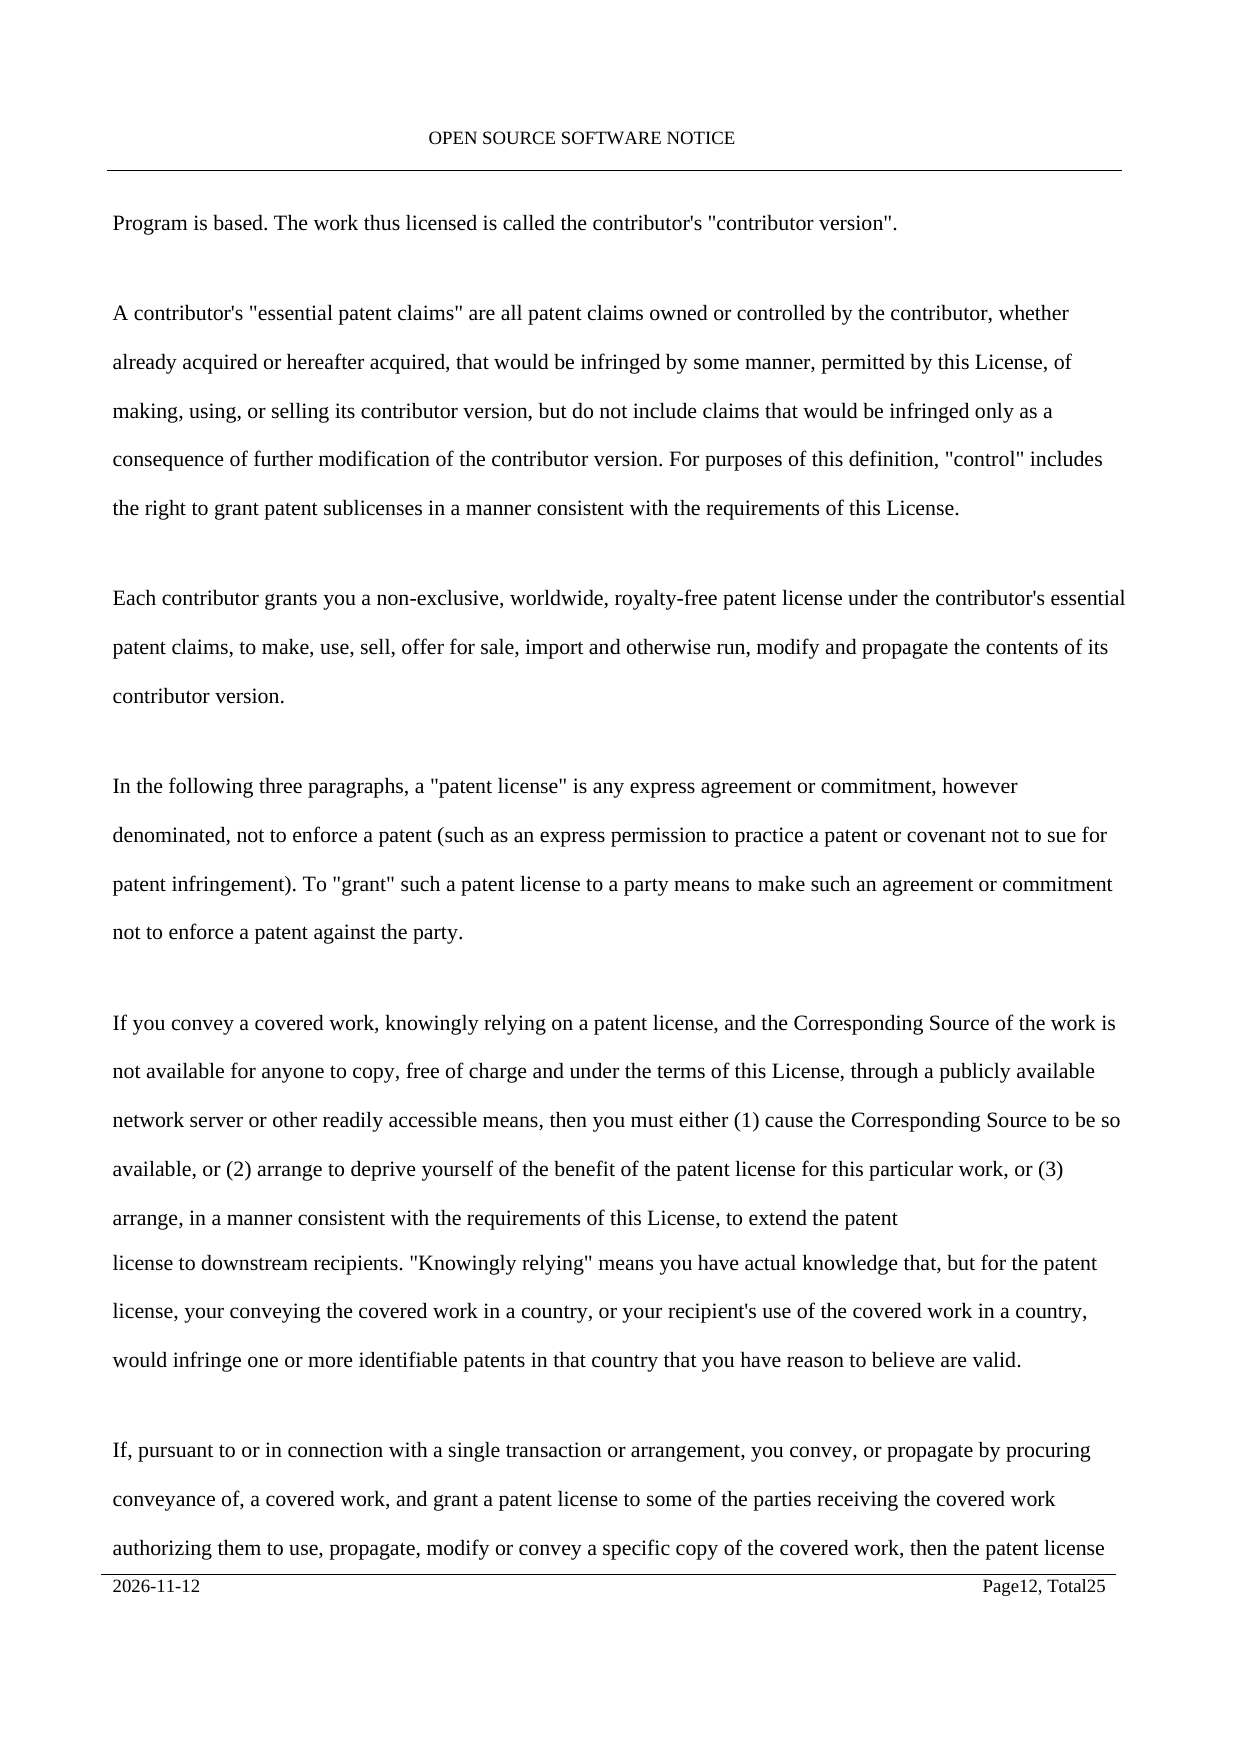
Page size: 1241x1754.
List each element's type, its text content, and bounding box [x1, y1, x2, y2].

text If you convey a covered work, knowingly relying on a patent license, and the Corresponding Source of the work is not available for anyone to copy, free of charge and under the terms of this License, through a publicly available network server or other readily accessible means, then you must either (1) cause the Corresponding Source to be so available, or (2) arrange to deprive yourself of the benefit of the patent license for this particular work, or (3) arrange, in a manner consistent with the requirements of this License, to extend the patent [112, 1006, 1128, 1233]
text A contributor's "essential patent claims" are all patent claims owned or controlled by the contributor, whether already acquired or hereafter acquired, that would be infringed by some manner, permitted by this License, of making, using, or selling its contributor version, but do not include claims that would be infringed only as a consequence of further modification of the contributor version. For purposes of this definition, "control" includes the right to grant patent sublicenses in a manner consistent with the requirements of this License. [112, 297, 1128, 524]
text Each contributor grants you a non-exclusive, worldwide, royalty-free patent license under the contributor's essential patent claims, to make, use, sell, offer for sale, import and otherwise run, modify and propagate the contents of its contributor version. [112, 582, 1128, 712]
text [112, 1434, 1128, 1564]
text license to downstream recipients. "Knowingly relying" means you have actual knowledge that, but for the patent license, your conveying the covered work in a country, or your recipient's use of the covered work in a country, would infringe one or more identifiable patents in that country that you have reason to believe are valid. [112, 1246, 1128, 1376]
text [112, 206, 1128, 239]
text In the following three paragraphs, a "patent license" is any express agreement or commitment, however denominated, not to enforce a patent (such as an express permission to practice a patent or covenant not to sue for patent infringement). To "grant" such a patent license to a party means to make such an agreement or commitment not to enforce a patent against the party. [112, 769, 1128, 948]
